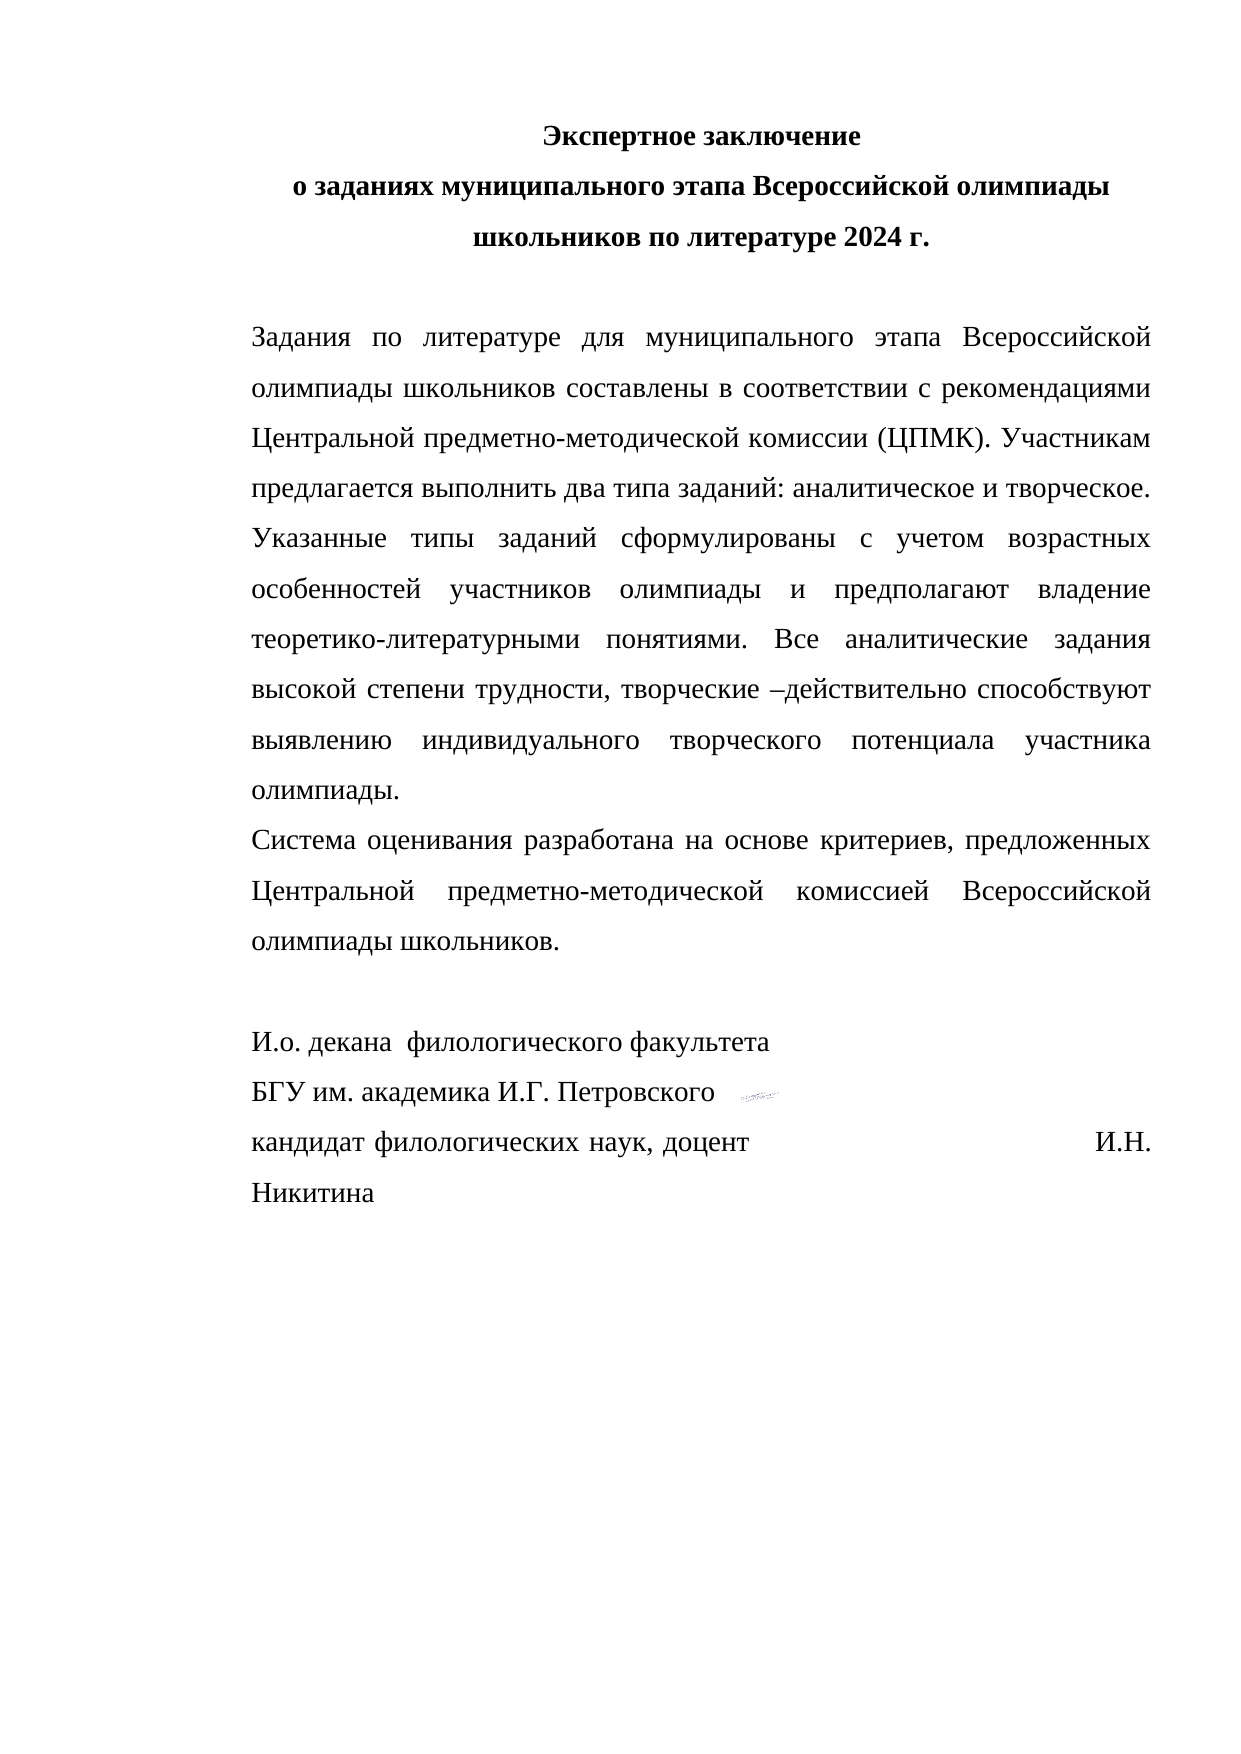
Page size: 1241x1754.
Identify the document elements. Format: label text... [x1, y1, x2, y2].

text БГУ им. академика И.Г. Петровского [251, 1074, 1152, 1108]
picture [735, 1091, 782, 1102]
text Экспертное заключение [251, 118, 1152, 152]
text кандидат филологических наук, доцент И.Н. Никитина [251, 1124, 1152, 1208]
text И.о. декана филологического факультета [251, 1024, 1152, 1057]
text Задания по литературе для муниципального этапа Всероссийской олимпиады школьников составлены в соответствии с рекомендациями Центральной предметно-методической комиссии (ЦПМК). Участникам предлагается выполнить два типа заданий: аналитическое и творческое. Указанные типы заданий сформулированы с учетом возрастных особенностей участников олимпиады и предполагают владение теоретико-литературными понятиями. Все аналитические задания высокой степени трудности, творческие –действительно способствуют выявлению индивидуального творческого потенциала участника олимпиады. [251, 319, 1152, 806]
text о заданиях муниципального этапа Всероссийской олимпиады школьников по литературе 2024 г. [251, 168, 1152, 252]
text Система оценивания разработана на основе критериев, предложенных Центральной предметно-методической комиссией Всероссийской олимпиады школьников. [251, 822, 1152, 957]
